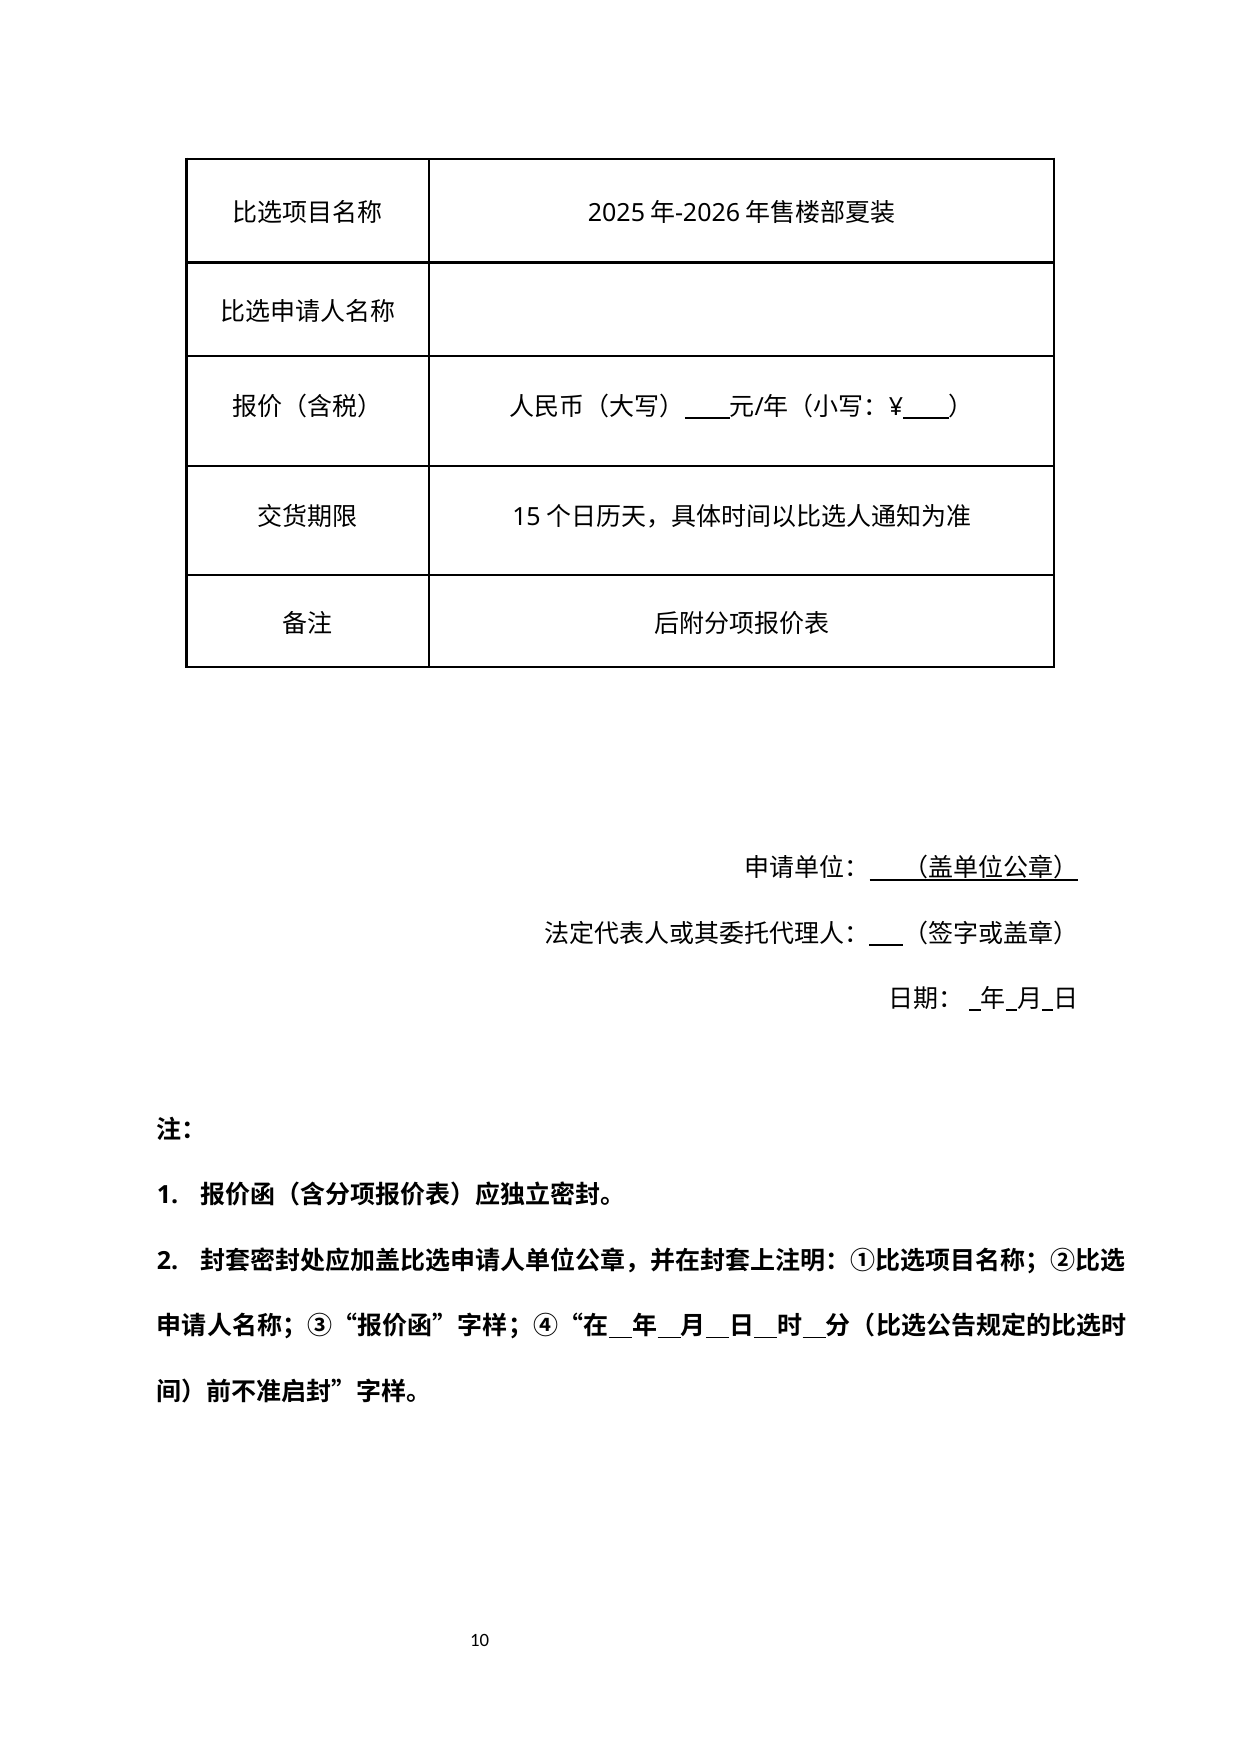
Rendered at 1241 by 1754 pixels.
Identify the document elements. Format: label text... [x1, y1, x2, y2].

table_cell 备注 [188, 576, 428, 666]
table_cell 交货期限 [188, 467, 428, 574]
text 申请单位： （盖单位公章） [113, 833, 1078, 898]
table_cell 15个日历天，具体时间以比选人通知为准 [430, 467, 1053, 574]
table_header 比选项目名称 [188, 160, 428, 261]
list 封套密封处应加盖比选申请人单位公章，并在封套上注明：①比选项目名称；②比选申请人名称；③“报价函”字样；④“在 年 月 日 时 分（比选公告规定的比选时间）前不准启封”字样。 [157, 1226, 1127, 1422]
text 注： [157, 1095, 1127, 1160]
table_cell 人民币（大写） 元/年（小写：¥ ） [430, 357, 1053, 464]
table_header 2025年-2026年售楼部夏装 [430, 160, 1053, 261]
table_cell 后附分项报价表 [430, 576, 1053, 666]
text 日期： 年 月 日 [113, 964, 1078, 1029]
table_cell 报价（含税） [188, 357, 428, 464]
table_cell 比选申请人名称 [188, 264, 428, 355]
text 法定代表人或其委托代理人： （签字或盖章） [113, 898, 1078, 964]
table_cell [430, 264, 1053, 355]
list 报价函（含分项报价表）应独立密封。 [157, 1160, 1127, 1226]
